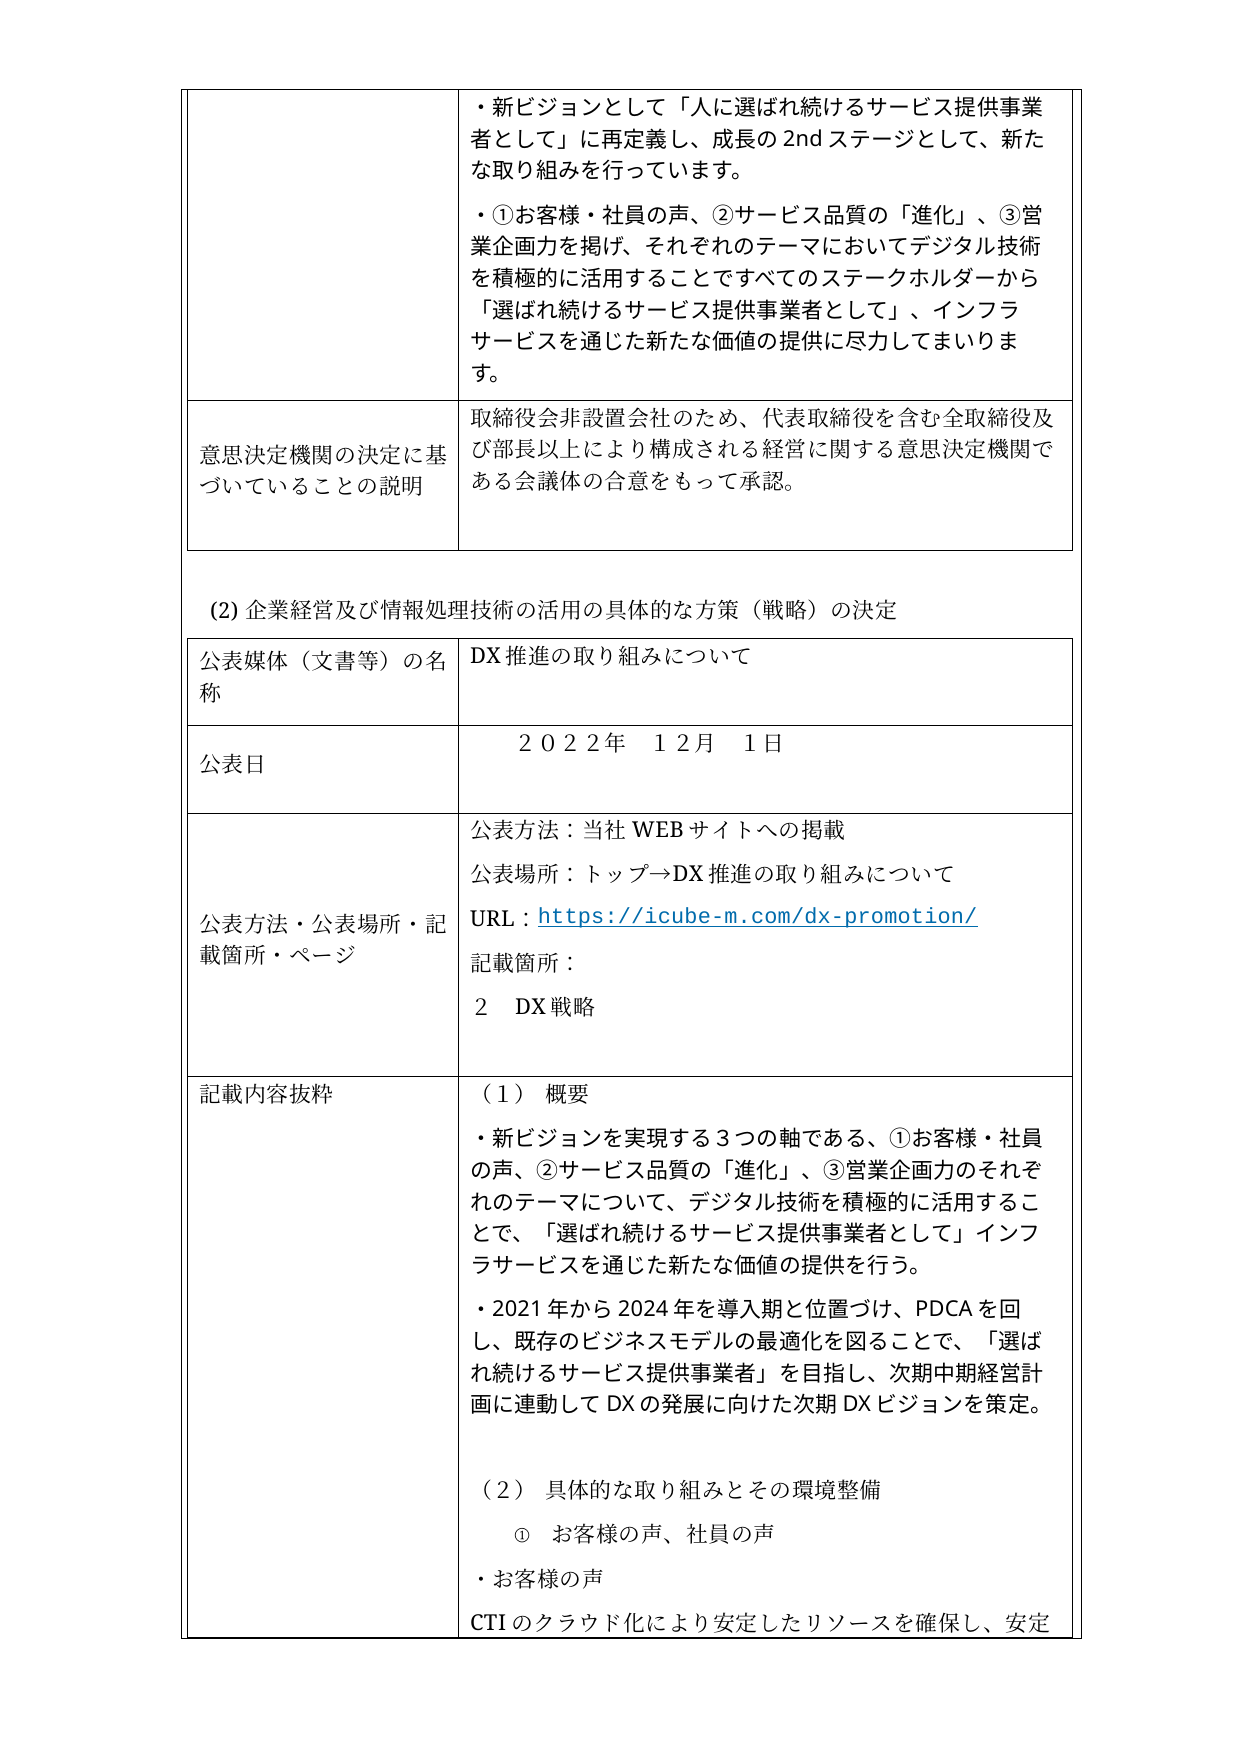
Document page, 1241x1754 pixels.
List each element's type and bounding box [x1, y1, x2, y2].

table_cell [182, 90, 1081, 1638]
